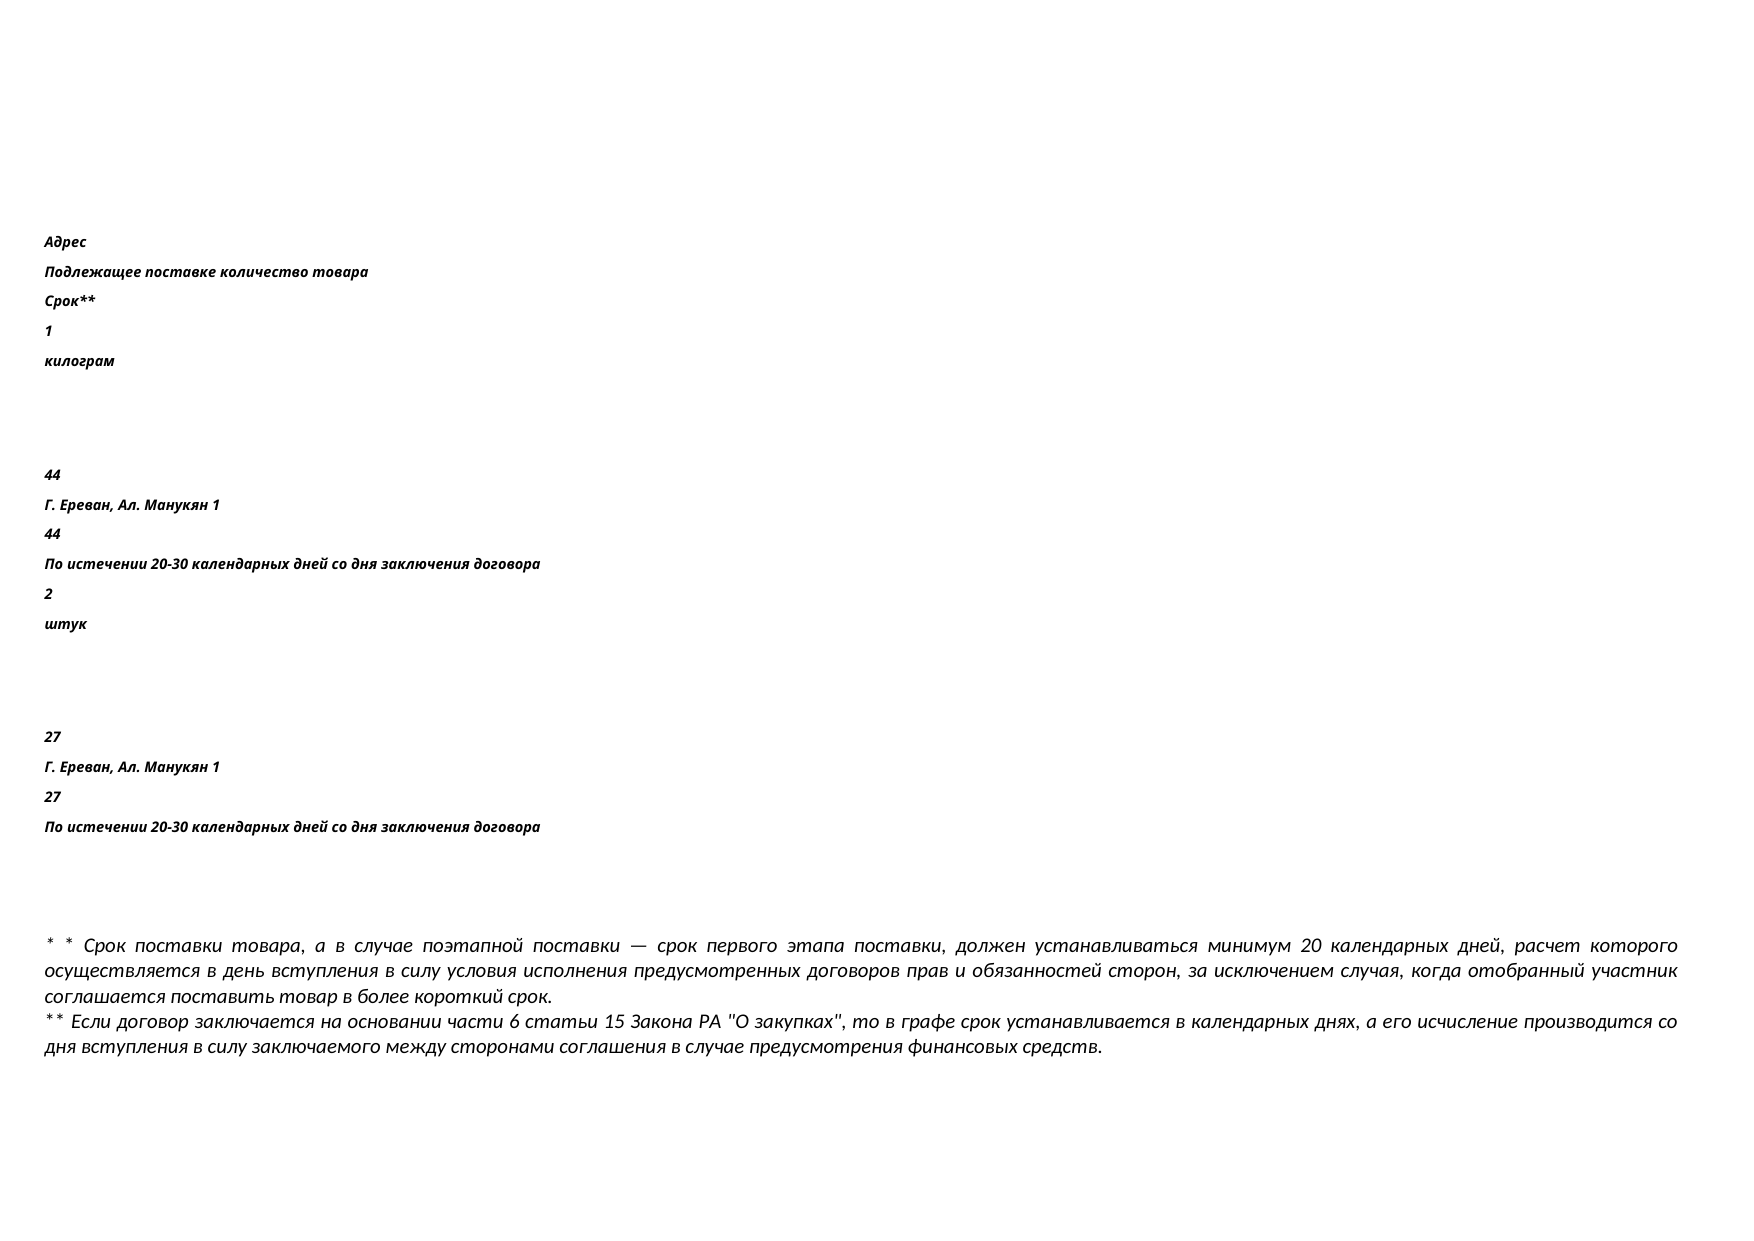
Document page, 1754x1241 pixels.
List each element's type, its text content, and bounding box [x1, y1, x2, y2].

text * * Срок поставки товара, а в случае поэтапной поставки — срок первого этапа поставки, должен устанавливаться минимум 20 календарных дней, расчет которого осуществляется в день вступления в силу условия исполнения предусмотренных договоров прав и обязанностей сторон, за исключением случая, когда отобранный участник соглашается поставить товар в более короткий срок. [44, 932, 1680, 1008]
text ** Если договор заключается на основании части 6 статьи 15 Закона РА "О закупках", то в графе срок устанавливается в календарных днях, а его исчисление производится со дня вступления в силу заключаемого между сторонами соглашения в случае предусмотрения финансовых средств. [44, 1008, 1680, 1059]
